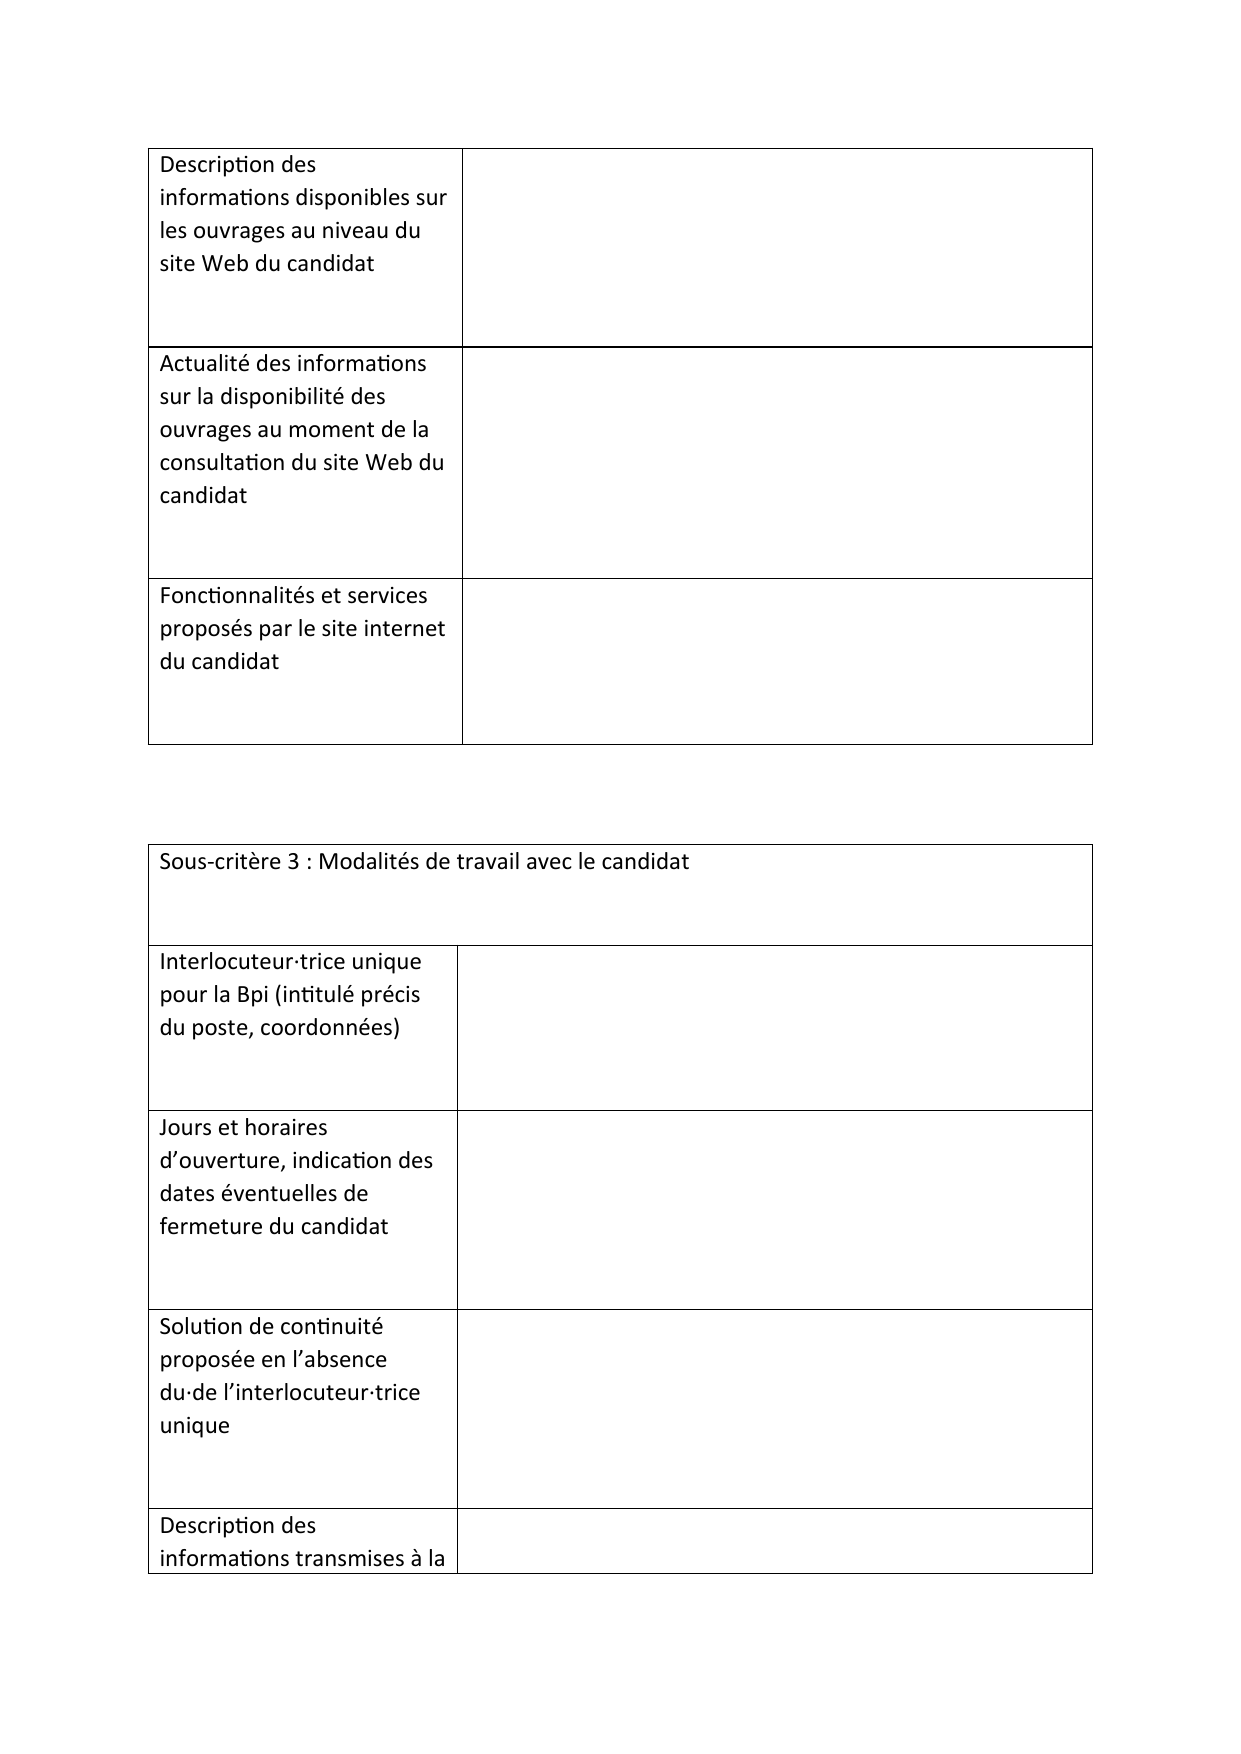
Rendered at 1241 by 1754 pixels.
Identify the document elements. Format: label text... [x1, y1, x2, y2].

table_cell Description des informations disponibles sur les ouvrages au niveau du site Web du candidat [149, 149, 462, 346]
table_cell Jours et horaires d’ouverture, indication des dates éventuelles de fermeture du candidat [149, 1111, 457, 1309]
table_header Sous-critère 3 : Modalités de travail avec le candidat [149, 845, 1092, 944]
table_cell [463, 579, 1092, 744]
table_cell [463, 348, 1092, 578]
table_cell Solution de continuité proposée en l’absence du·de l’interlocuteur·trice unique [149, 1310, 457, 1508]
table_cell Interlocuteur·trice unique pour la Bpi (intitulé précis du poste, coordonnées) [149, 946, 457, 1110]
table_cell [463, 149, 1092, 346]
table_cell Actualité des informations sur la disponibilité des ouvrages au moment de la consultation du site Web du candidat [149, 348, 462, 578]
table_cell [458, 1509, 1092, 1573]
table_cell [458, 1310, 1092, 1508]
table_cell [149, 1509, 457, 1573]
table_cell [458, 946, 1092, 1110]
table_cell Fonctionnalités et services proposés par le site internet du candidat [149, 579, 462, 744]
table_cell [458, 1111, 1092, 1309]
